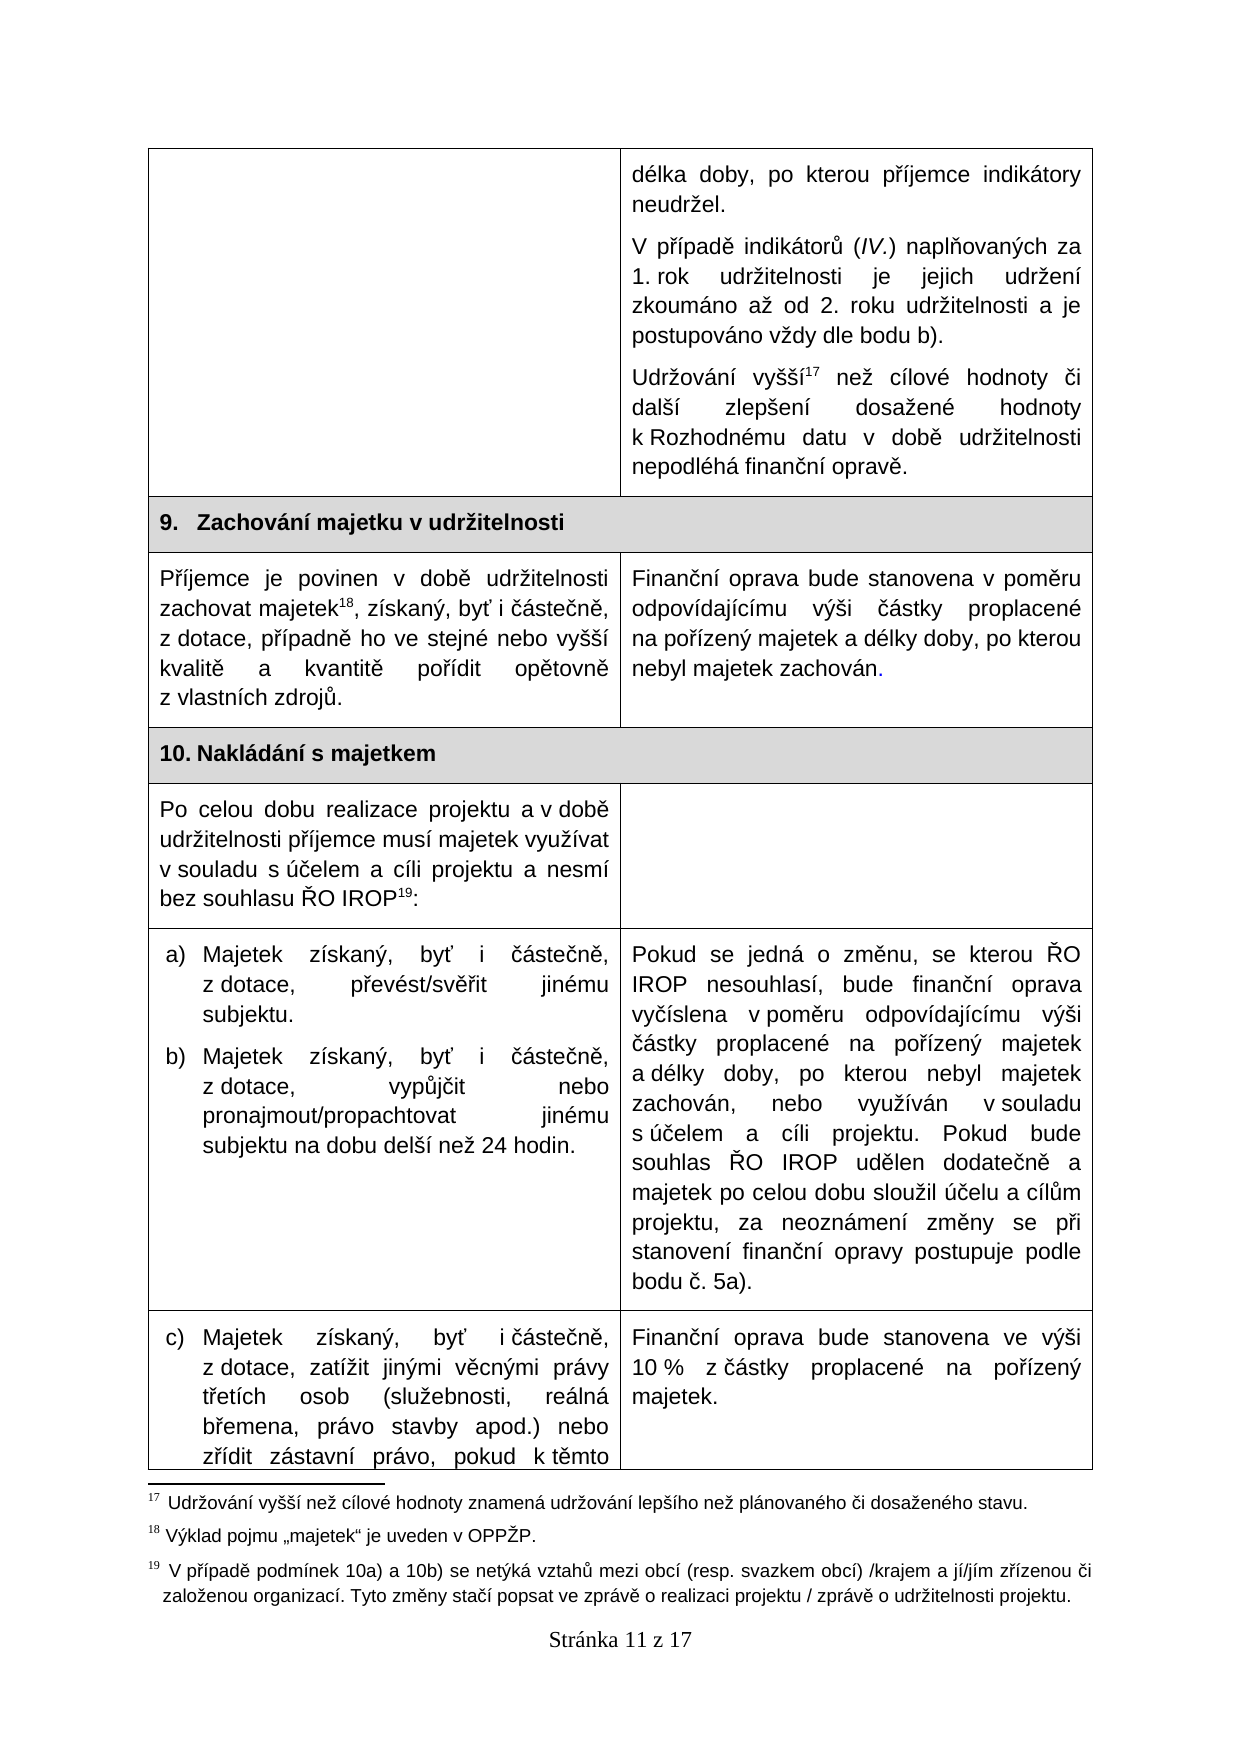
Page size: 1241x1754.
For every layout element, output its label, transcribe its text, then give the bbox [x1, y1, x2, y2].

table_cell Zachování majetku v udržitelnosti [149, 497, 1092, 552]
table_cell Pokud se jedná o změnu, se kterou ŘO IROP nesouhlasí, bude finanční oprava vyčíslena v poměru odpovídajícímu výši částky proplacené na pořízený majetek a délky doby, po kterou nebyl majetek zachován, nebo využíván v souladu s účelem a cíli projektu. Pokud bude souhlas ŘO IROP udělen dodatečně a majetek po celou dobu sloužil účelu a cílům projektu, za neoznámení změny se při stanovení finanční opravy postupuje podle bodu č. 5a). [621, 929, 1092, 1310]
table_cell Po celou dobu realizace projektu a v době udržitelnosti příjemce musí majetek využívat v souladu s účelem a cíli projektu a nesmí bez souhlasu ŘO IROP: [149, 784, 620, 928]
table_cell Majetek získaný, byť i částečně, z dotace, převést/svěřit jinému subjektu. Majetek získaný, byť i částečně, z dotace, vypůjčit nebo pronajmout/propachtovat jinému subjektu na dobu delší než 24 hodin. [149, 929, 620, 1310]
table_cell [621, 784, 1092, 928]
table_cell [149, 1311, 620, 1469]
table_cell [621, 149, 1092, 496]
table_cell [621, 1311, 1092, 1469]
table_cell Příjemce je povinen v době udržitelnosti zachovat majetek, získaný, byť i částečně, z dotace, případně ho ve stejné nebo vyšší kvalitě a kvantitě pořídit opětovně z vlastních zdrojů. [149, 553, 620, 727]
table_cell Nakládání s majetkem [149, 728, 1092, 783]
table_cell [149, 149, 620, 496]
table_cell Finanční oprava bude stanovena v poměru odpovídajícímu výši částky proplacené na pořízený majetek a délky doby, po kterou nebyl majetek zachován. [621, 553, 1092, 727]
